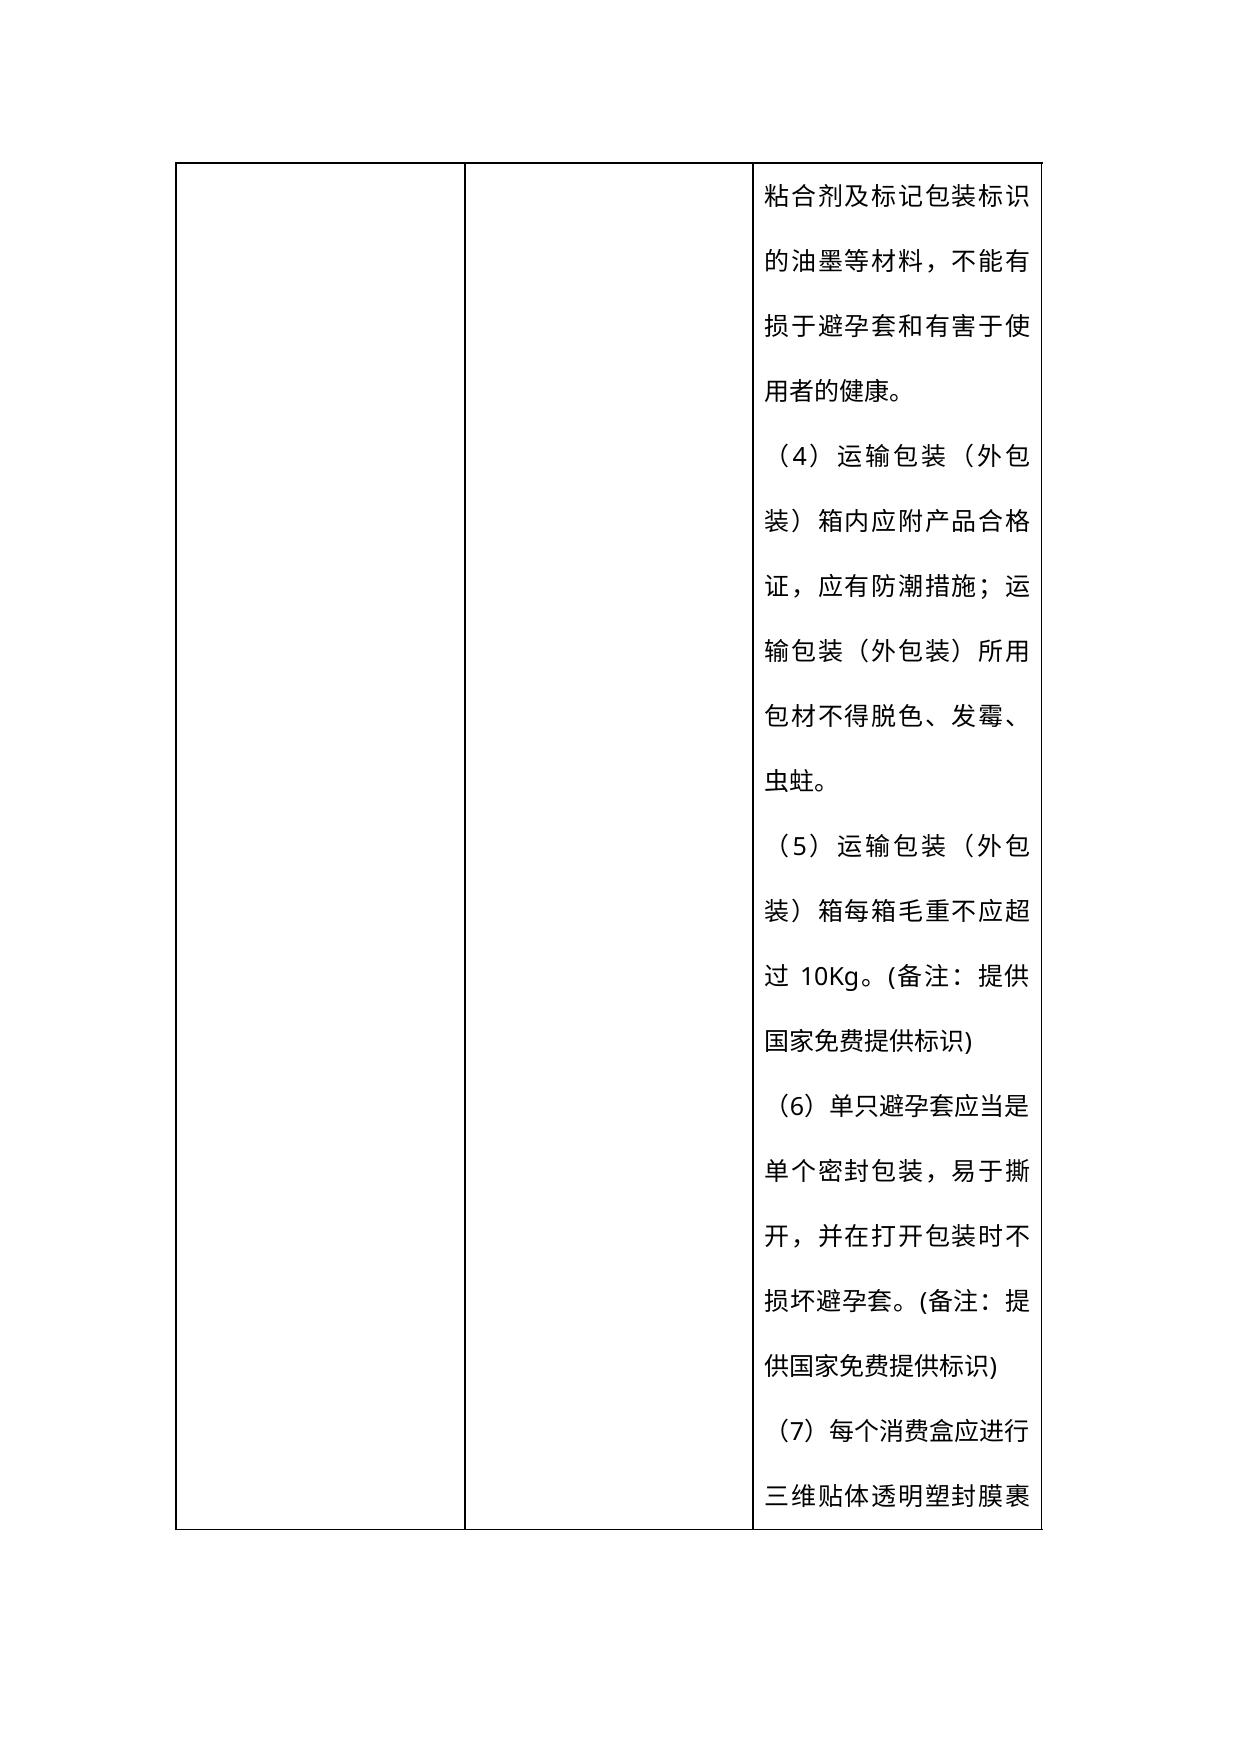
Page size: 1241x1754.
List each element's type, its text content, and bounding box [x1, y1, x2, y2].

table_cell 1 [177, 164, 464, 1528]
table_cell [466, 164, 752, 1528]
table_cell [754, 164, 1041, 1528]
